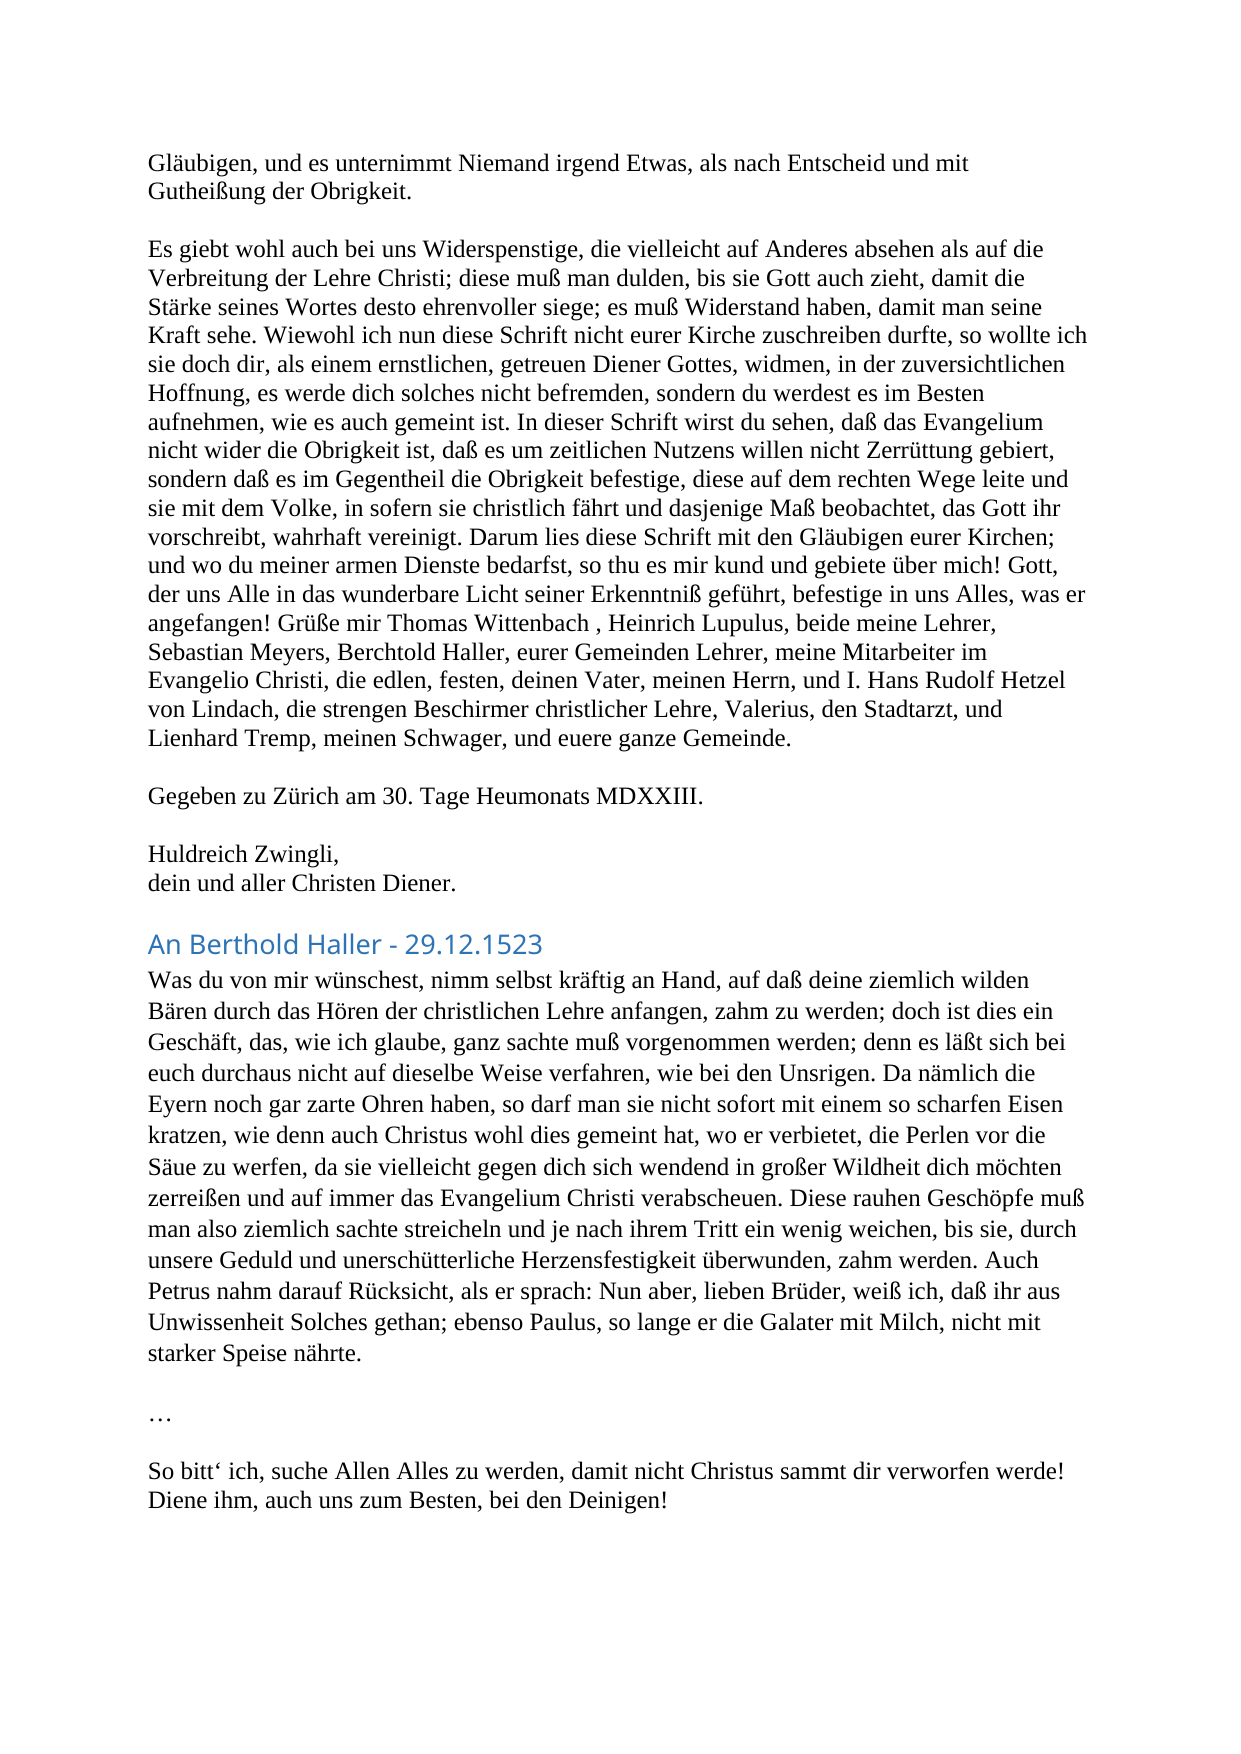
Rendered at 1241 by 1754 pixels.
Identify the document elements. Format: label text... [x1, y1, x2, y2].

subtitle An Berthold Haller - 29.12.1523 [148, 926, 1093, 962]
text Huldreich Zwingli, dein und aller Christen Diener. [148, 839, 1093, 896]
text … [148, 1398, 1093, 1427]
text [148, 148, 1093, 205]
text Es giebt wohl auch bei uns Widerspenstige, die vielleicht auf Anderes absehen als auf die Verbreitung der Lehre Christi; diese muß man dulden, bis sie Gott auch zieht, damit die Stärke seines Wortes desto ehrenvoller siege; es muß Widerstand haben, damit man seine Kraft sehe. Wiewohl ich nun diese Schrift nicht eurer Kirche zuschreiben durfte, so wollte ich sie doch dir, als einem ernstlichen, getreuen Diener Gottes, widmen, in der zuversichtlichen Hoffnung, es werde dich solches nicht befremden, sondern du werdest es im Besten aufnehmen, wie es auch gemeint ist. In dieser Schrift wirst du sehen, daß das Evangelium nicht wider die Obrigkeit ist, daß es um zeitlichen Nutzens willen nicht Zerrüttung gebiert, sondern daß es im Gegentheil die Obrigkeit befestige, diese auf dem rechten Wege leite und sie mit dem Volke, in sofern sie christlich fährt und dasjenige Maß beobachtet, das Gott ihr vorschreibt, wahrhaft vereinigt. Darum lies diese Schrift mit den Gläubigen eurer Kirchen; und wo du meiner armen Dienste bedarfst, so thu es mir kund und gebiete über mich! Gott, der uns Alle in das wunderbare Licht seiner Erkenntniß geführt, befestige in uns Alles, was er angefangen! Grüße mir Thomas Wittenbach , Heinrich Lupulus, beide meine Lehrer, Sebastian Meyers, Berchtold Haller, eurer Gemeinden Lehrer, meine Mitarbeiter im Evangelio Christi, die edlen, festen, deinen Vater, meinen Herrn, und I. Hans Rudolf Hetzel von Lindach, die strengen Beschirmer christlicher Lehre, Valerius, den Stadtarzt, und Lienhard Tremp, meinen Schwager, und euere ganze Gemeinde. [148, 234, 1093, 752]
text Gegeben zu Zürich am 30. Tage Heumonats MDXXIII. [148, 781, 1093, 810]
text So bitt‘ ich, suche Allen Alles zu werden, damit nicht Christus sammt dir verworfen werde! Diene ihm, auch uns zum Besten, bei den Deinigen! [148, 1456, 1093, 1513]
text Was du von mir wünschest, nimm selbst kräftig an Hand, auf daß deine ziemlich wilden Bären durch das Hören der christlichen Lehre anfangen, zahm zu werden; doch ist dies ein Geschäft, das, wie ich glaube, ganz sachte muß vorgenommen werden; denn es läßt sich bei euch durchaus nicht auf dieselbe Weise verfahren, wie bei den Unsrigen. Da nämlich die Eyern noch gar zarte Ohren haben, so darf man sie nicht sofort mit einem so scharfen Eisen kratzen, wie denn auch Christus wohl dies gemeint hat, wo er verbietet, die Perlen vor die Säue zu werfen, da sie vielleicht gegen dich sich wendend in großer Wildheit dich möchten zerreißen und auf immer das Evangelium Christi verabscheuen. Diese rauhen Geschöpfe muß man also ziemlich sachte streicheln und je nach ihrem Tritt ein wenig weichen, bis sie, durch unsere Geduld und unerschütterliche Herzensfestigkeit überwunden, zahm werden. Auch Petrus nahm darauf Rücksicht, als er sprach: Nun aber, lieben Brüder, weiß ich, daß ihr aus Unwissenheit Solches gethan; ebenso Paulus, so lange er die Galater mit Milch, nicht mit starker Speise nährte. [148, 965, 1093, 1367]
